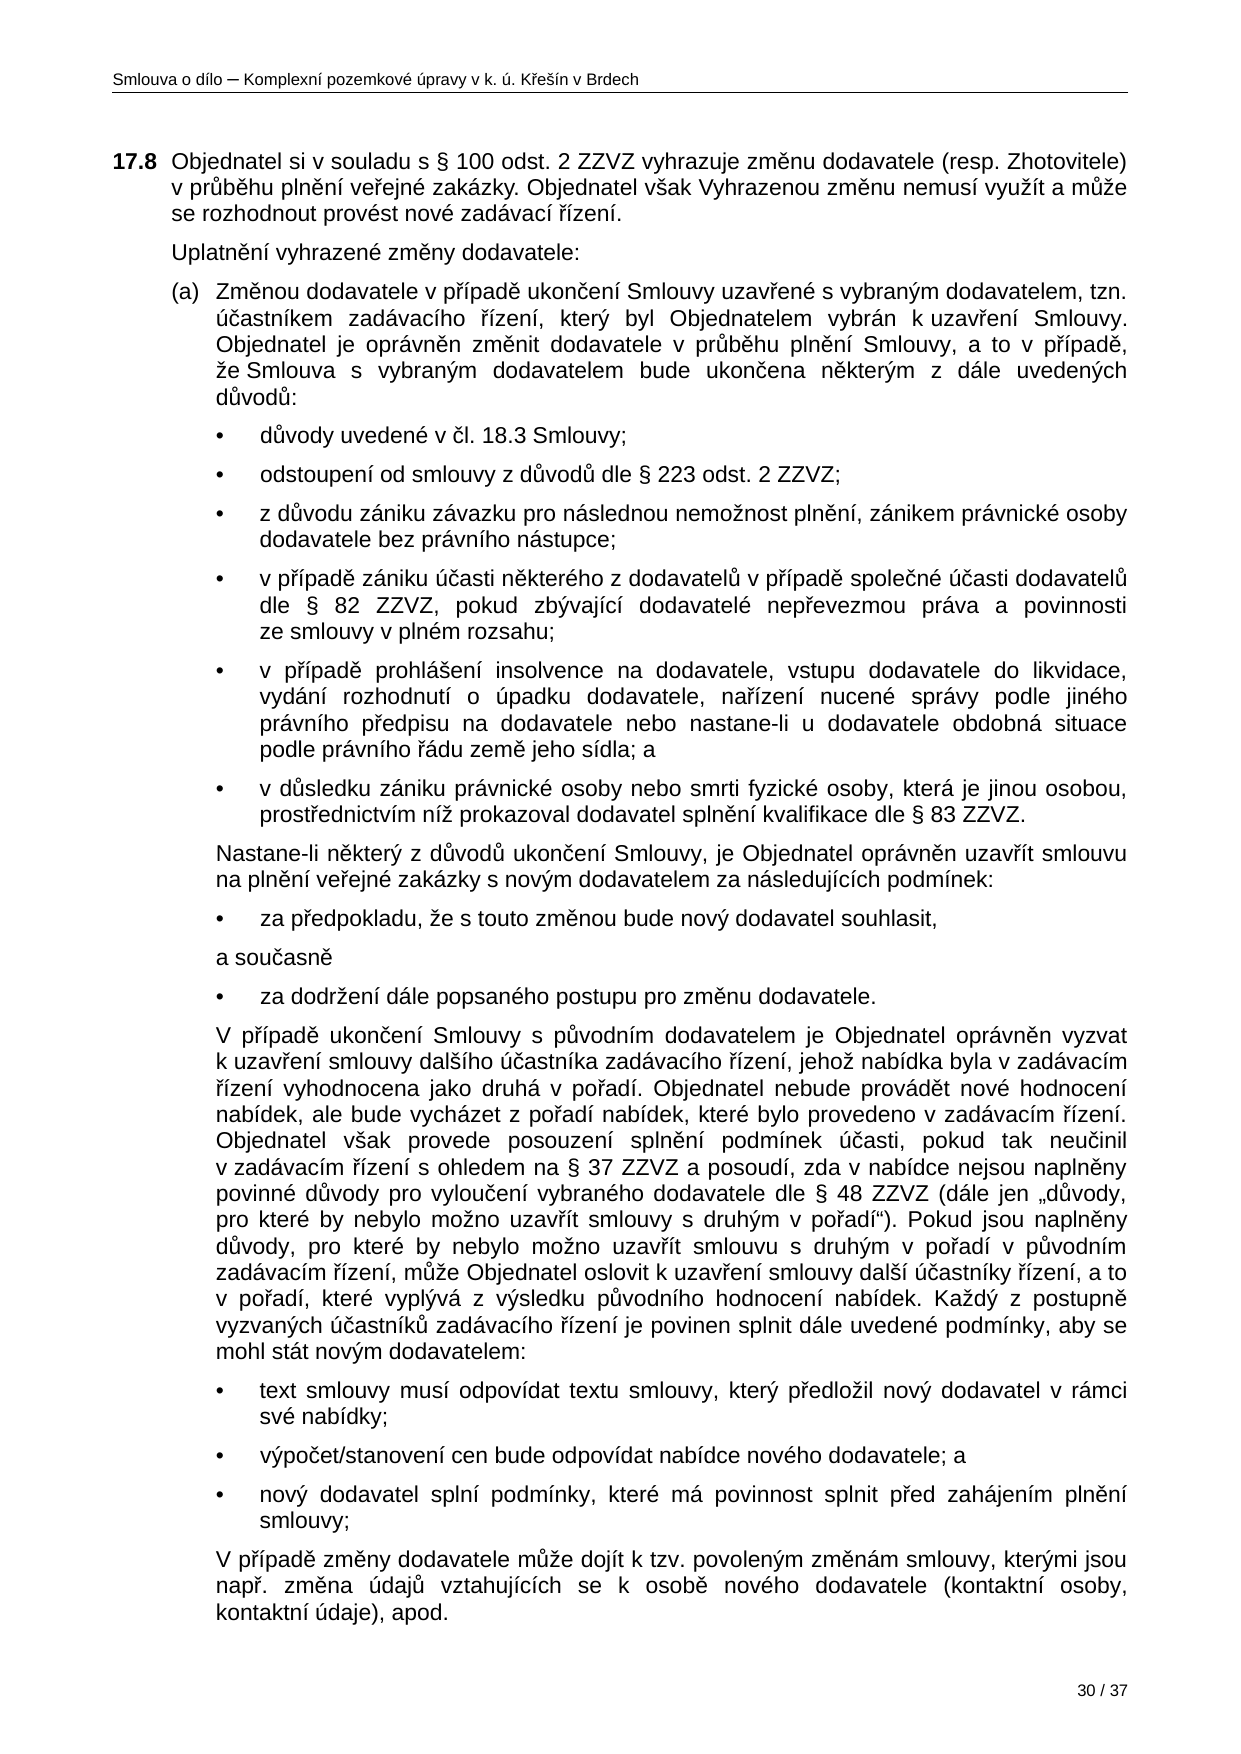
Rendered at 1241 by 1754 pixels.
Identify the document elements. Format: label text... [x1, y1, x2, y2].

text • za předpokladu, že s touto změnou bude nový dodavatel souhlasit, [216, 905, 1128, 932]
text • v případě prohlášení insolvence na dodavatele, vstupu dodavatele do likvidace, vydání rozhodnutí o úpadku dodavatele, nařízení nucené správy podle jiného právního předpisu na dodavatele nebo nastane-li u dodavatele obdobná situace podle právního řádu země jeho sídla; a [216, 657, 1128, 762]
text • nový dodavatel splní podmínky, které má povinnost splnit před zahájením plnění smlouvy; [216, 1481, 1128, 1534]
text • v případě zániku účasti některého z dodavatelů v případě společné účasti dodavatelů dle § 82 ZZVZ, pokud zbývající dodavatelé nepřevezmou práva a povinnosti ze smlouvy v plném rozsahu; [216, 565, 1128, 644]
text V případě změny dodavatele může dojít k tzv. povoleným změnám smlouvy, kterými jsou např. změna údajů vztahujících se k osobě nového dodavatele (kontaktní osoby, kontaktní údaje), apod. [216, 1546, 1128, 1625]
text • z důvodu zániku závazku pro následnou nemožnost plnění, zánikem právnické osoby dodavatele bez právního nástupce; [216, 500, 1128, 553]
text • text smlouvy musí odpovídat textu smlouvy, který předložil nový dodavatel v rámci své nabídky; [216, 1377, 1128, 1429]
list Uplatnění vyhrazené změny dodavatele: [112, 239, 1128, 266]
text • v důsledku zániku právnické osoby nebo smrti fyzické osoby, která je jinou osobou, prostřednictvím níž prokazoval dodavatel splnění kvalifikace dle § 83 ZZVZ. [216, 775, 1128, 827]
text Objednatel si v souladu s § 100 odst. 2 ZZVZ vyhrazuje změnu dodavatele (resp. Zhotovitele) v průběhu plnění veřejné zakázky. Objednatel však Vyhrazenou změnu nemusí využít a může se rozhodnout provést nové zadávací řízení. [112, 148, 1128, 227]
list Změnou dodavatele v případě ukončení Smlouvy uzavřené s vybraným dodavatelem, tzn. účastníkem zadávacího řízení, který byl Objednatelem vybrán k uzavření Smlouvy. Objednatel je oprávněn změnit dodavatele v průběhu plnění Smlouvy, a to v případě, že Smlouva s vybraným dodavatelem bude ukončena některým z dále uvedených důvodů: [171, 278, 1128, 410]
text • výpočet/stanovení cen bude odpovídat nabídce nového dodavatele; a [216, 1442, 1128, 1468]
text Nastane-li některý z důvodů ukončení Smlouvy, je Objednatel oprávněn uzavřít smlouvu na plnění veřejné zakázky s novým dodavatelem za následujících podmínek: [216, 840, 1128, 893]
text • odstoupení od smlouvy z důvodů dle § 223 odst. 2 ZZVZ; [216, 461, 1128, 488]
text • za dodržení dále popsaného postupu pro změnu dodavatele. [216, 983, 1128, 1009]
text a současně [186, 944, 1128, 970]
text V případě ukončení Smlouvy s původním dodavatelem je Objednatel oprávněn vyzvat k uzavření smlouvy dalšího účastníka zadávacího řízení, jehož nabídka byla v zadávacím řízení vyhodnocena jako druhá v pořadí. Objednatel nebude provádět nové hodnocení nabídek, ale bude vycházet z pořadí nabídek, které bylo provedeno v zadávacím řízení. Objednatel však provede posouzení splnění podmínek účasti, pokud tak neučinil v zadávacím řízení s ohledem na § 37 ZZVZ a posoudí, zda v nabídce nejsou naplněny povinné důvody pro vyloučení vybraného dodavatele dle § 48 ZZVZ (dále jen „důvody, pro které by nebylo možno uzavřít smlouvy s druhým v pořadí“). Pokud jsou naplněny důvody, pro které by nebylo možno uzavřít smlouvu s druhým v pořadí v původním zadávacím řízení, může Objednatel oslovit k uzavření smlouvy další účastníky řízení, a to v pořadí, které vyplývá z výsledku původního hodnocení nabídek. Každý z postupně vyzvaných účastníků zadávacího řízení je povinen splnit dále uvedené podmínky, aby se mohl stát novým dodavatelem: [216, 1022, 1128, 1364]
text • důvody uvedené v čl. 18.3 Smlouvy; [216, 422, 1128, 449]
